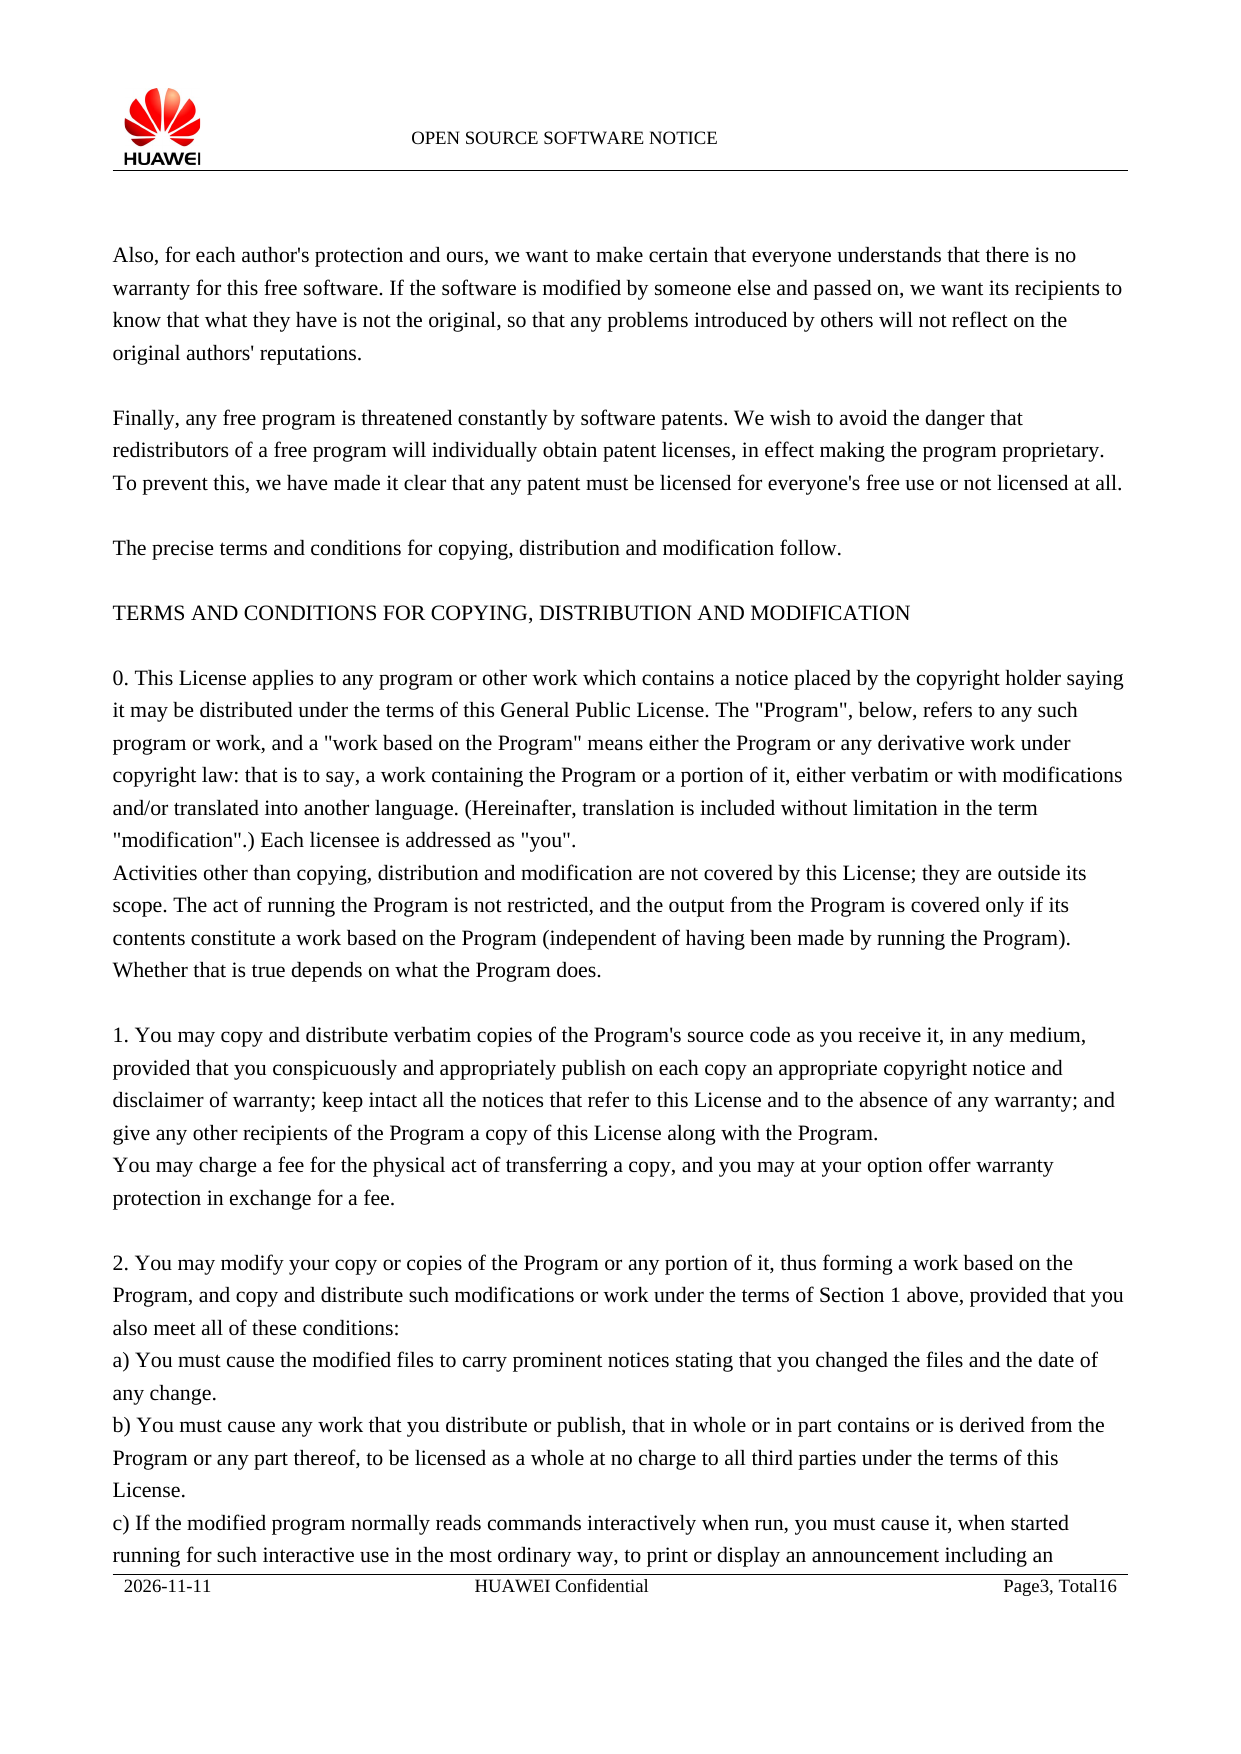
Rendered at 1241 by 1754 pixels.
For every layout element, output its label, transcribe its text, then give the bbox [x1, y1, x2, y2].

picture [124, 88, 201, 165]
